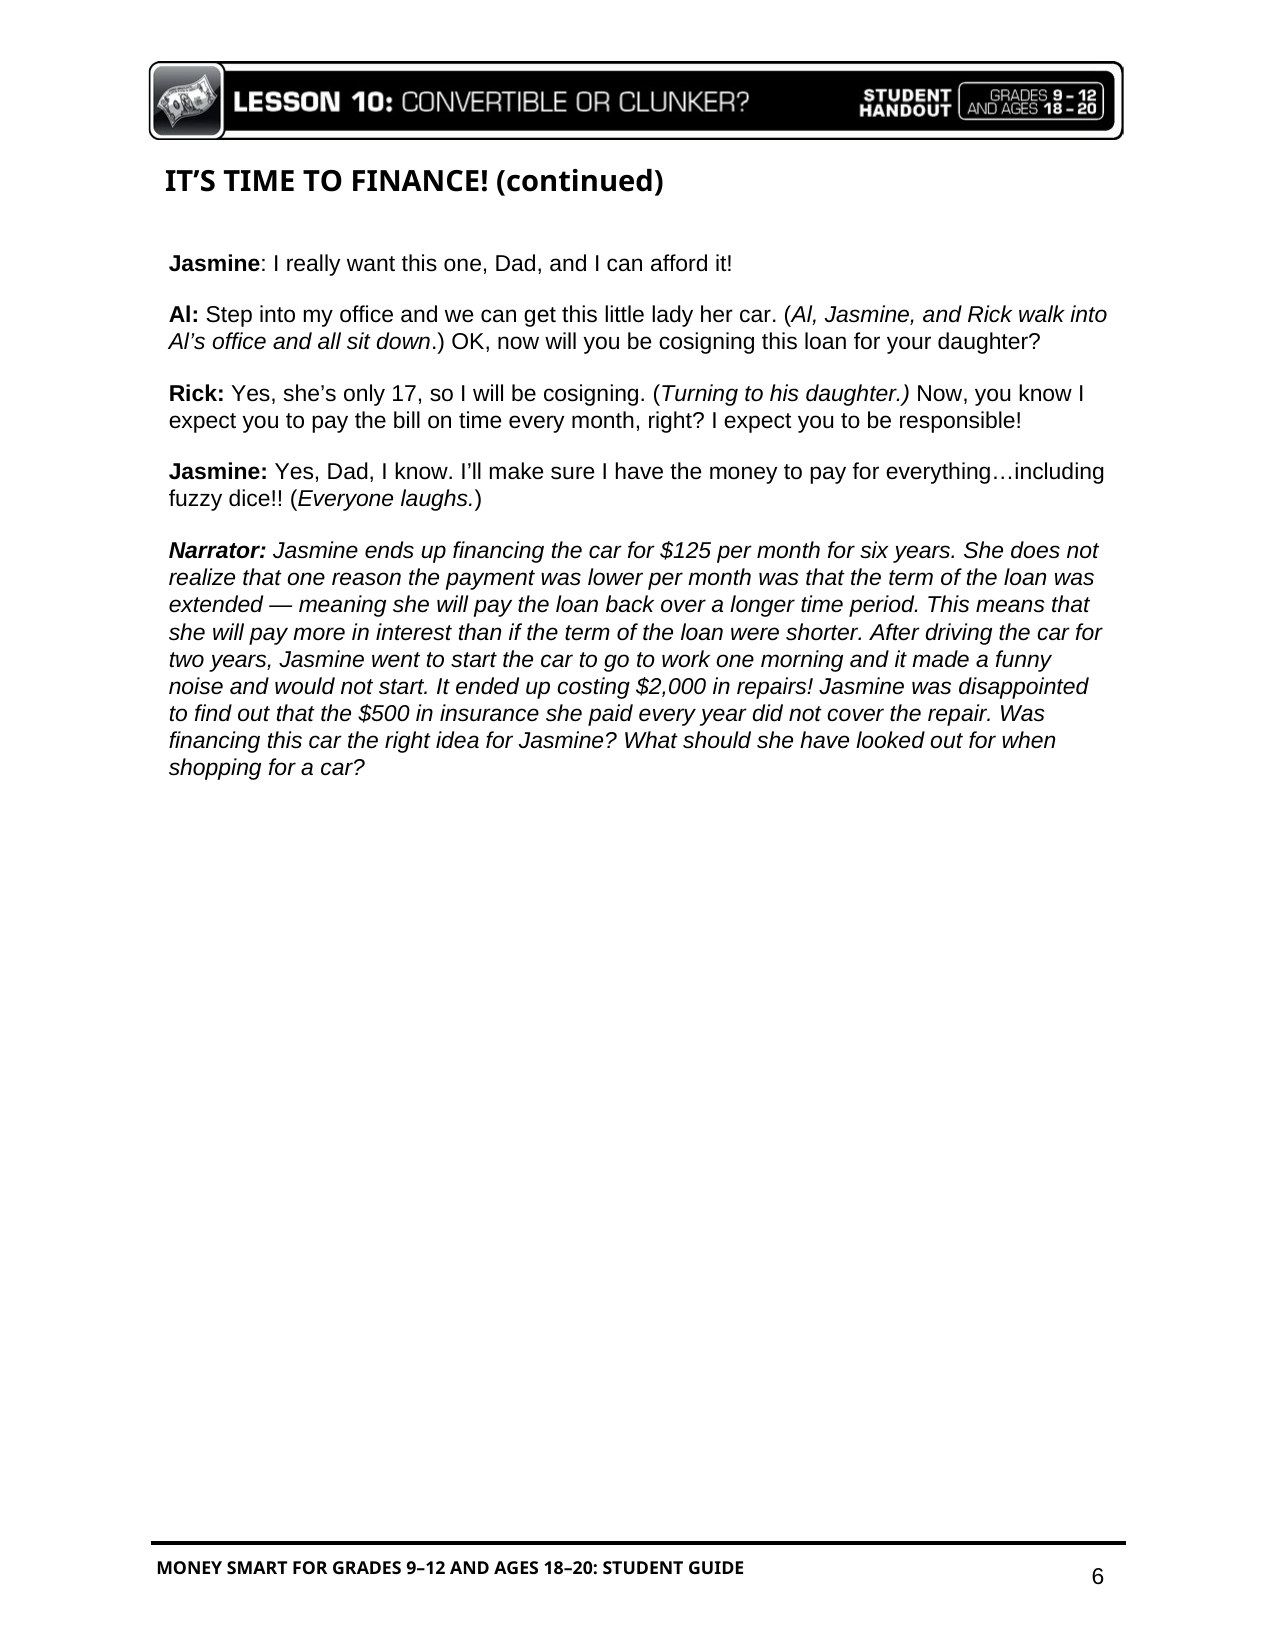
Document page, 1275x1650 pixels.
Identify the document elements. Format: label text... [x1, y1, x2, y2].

text IT’S TIME TO FINANCE! (continued) [165, 161, 1106, 200]
picture [156, 1555, 911, 1577]
picture [148, 61, 1124, 140]
subtitle Rick: Yes, she’s only 17, so I will be cosigning. (Turning to his daughter.) Now, you know I expect you to pay the bill on time every month, right? I expect you to be responsible! [168, 380, 1086, 433]
text Al: Step into my office and we can get this little lady her car. (Al, Jasmine, and Rick walk into Al’s office and all sit down.) OK, now will you be cosigning this loan for your daughter? [168, 301, 1109, 354]
text Jasmine: I really want this one, Dad, and I can afford it! [168, 249, 1106, 276]
text Narrator: Jasmine ends up financing the car for $125 per month for six years. She does not realize that one reason the payment was lower per month was that the term of the loan was extended — meaning she will pay the loan back over a longer time period. This means that she will pay more in interest than if the term of the loan were shorter. After driving the car for two years, Jasmine went to start the car to go to work one morning and it made a funny noise and would not start. It ended up costing $2,000 in repairs! Jasmine was disappointed to find out that the $500 in insurance she paid every year did not cover the repair. Was financing this car the right idea for Jasmine? What should she have looked out for when shopping for a car? [168, 537, 1104, 780]
text Jasmine: Yes, Dad, I know. I’ll make sure I have the money to pay for everything…including fuzzy dice!! (Everyone laughs.) [168, 458, 1107, 512]
